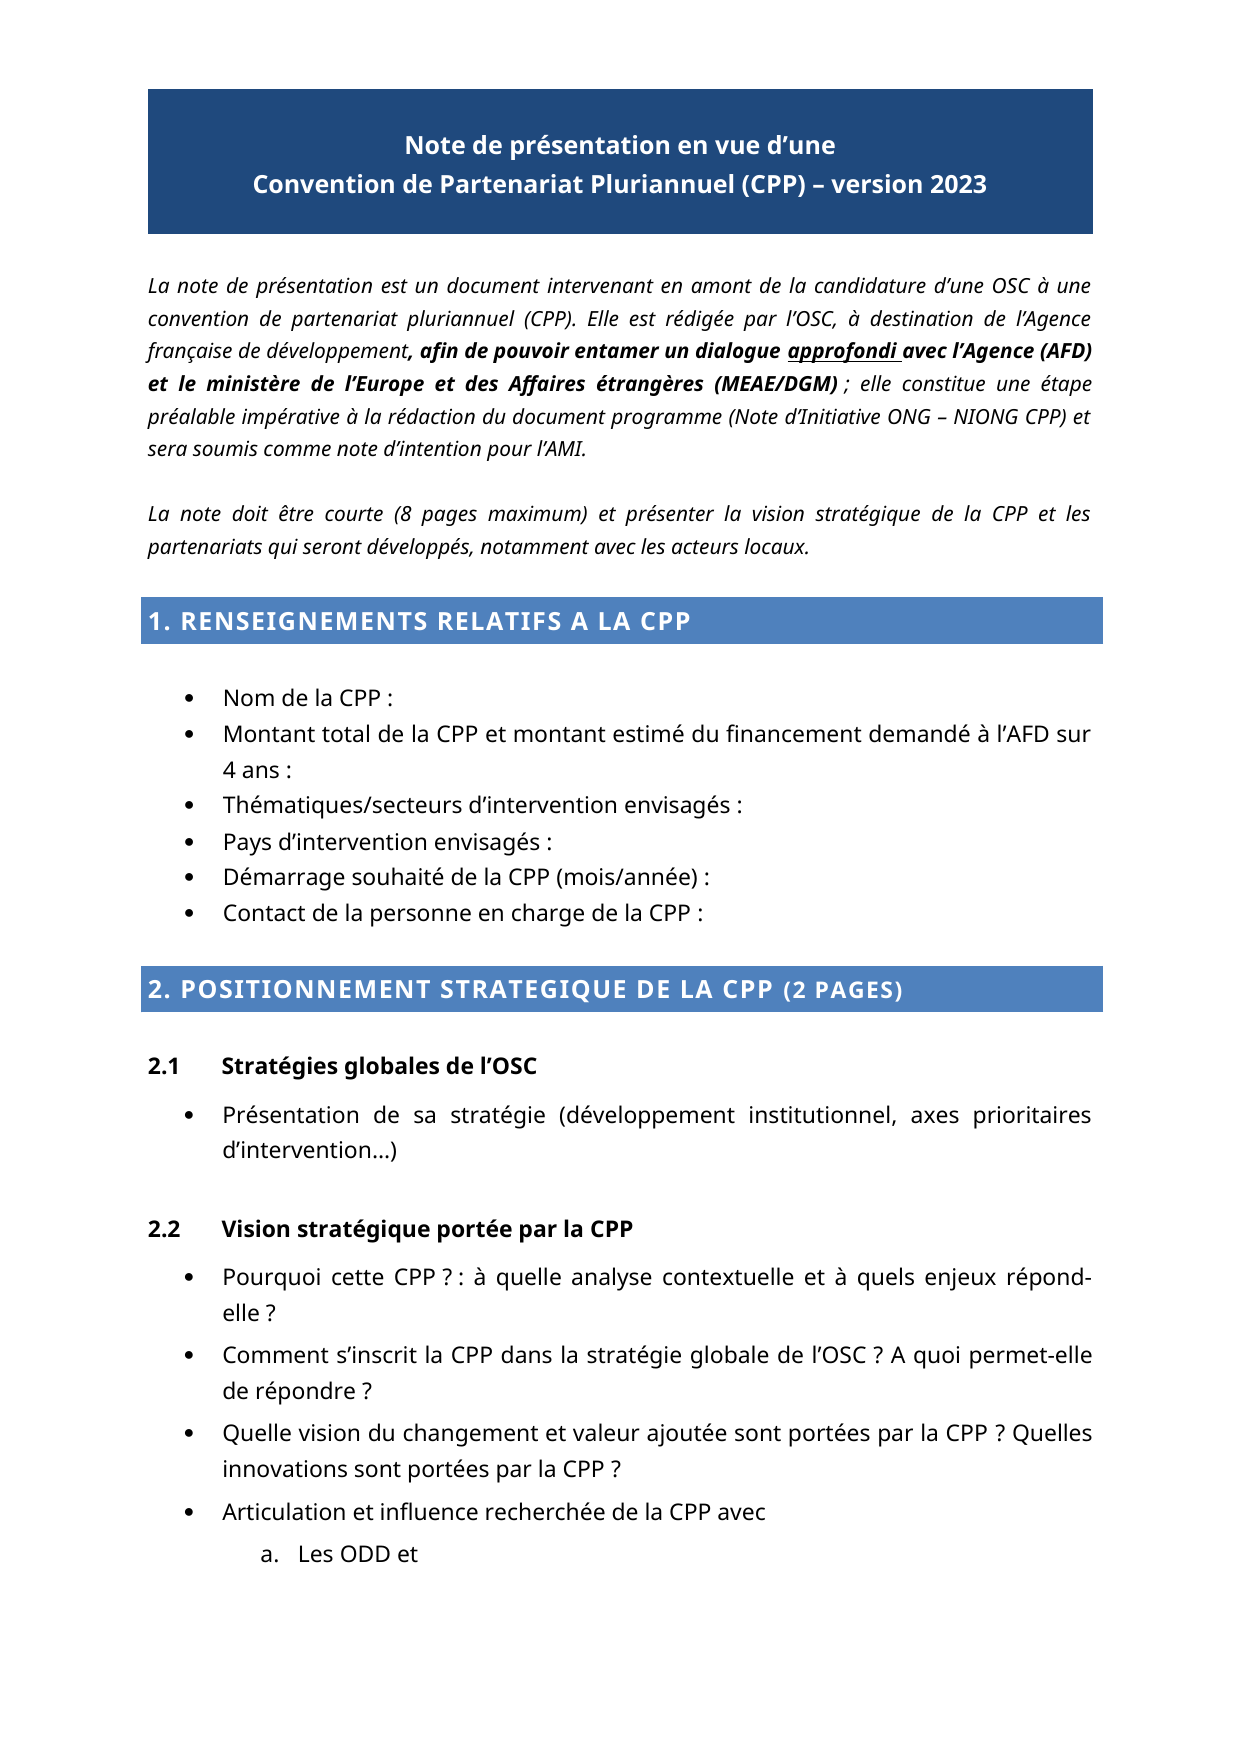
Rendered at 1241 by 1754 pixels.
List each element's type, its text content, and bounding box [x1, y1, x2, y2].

list Les ODD et [260, 1538, 1093, 1569]
text La note de présentation est un document intervenant en amont de la candidature d’une OSC à une convention de partenariat pluriannuel (CPP). Elle est rédigée par l’OSC, à destination de l’Agence française de développement, afin de pouvoir entamer un dialogue approfondi avec l’Agence (AFD) et le ministère de l’Europe et des Affaires étrangères (MEAE/DGM) ; elle constitue une étape préalable impérative à la rédaction du document programme (Note d’Initiative ONG – NIONG CPP) et sera soumis comme note d’intention pour l’AMI. [148, 271, 1093, 463]
text La note doit être courte (8 pages maximum) et présenter la vision stratégique de la CPP et les partenariats qui seront développés, notamment avec les acteurs locaux. [148, 499, 1093, 561]
list Articulation et influence recherchée de la CPP avec [185, 1495, 1093, 1527]
text Note de présentation en vue d’une [148, 128, 1093, 162]
list Montant total de la CPP et montant estimé du financement demandé à l’AFD sur 4 ans : [185, 718, 1093, 785]
text 2.2 Vision stratégique portée par la CPP [148, 1213, 1107, 1244]
list Présentation de sa stratégie (développement institutionnel, axes prioritaires d’intervention…) [185, 1098, 1093, 1166]
text 2.1 Stratégies globales de l’OSC [148, 1050, 1107, 1081]
list Démarrage souhaité de la CPP (mois/année) : [185, 861, 1093, 893]
text 1. RENSEIGNEMENTS RELATIFS A la CPP [148, 604, 1097, 638]
list Quelle vision du changement et valeur ajoutée sont portées par la CPP ? Quelles innovations sont portées par la CPP ? [185, 1417, 1093, 1484]
text Convention de Partenariat Pluriannuel (CPP) – version 2023 [148, 167, 1093, 201]
list Pays d’intervention envisagés : [185, 825, 1093, 857]
list Contact de la personne en charge de la CPP : [185, 897, 1093, 928]
list Pourquoi cette CPP ? : à quelle analyse contextuelle et à quels enjeux répond-elle ? [185, 1261, 1093, 1328]
list Nom de la CPP : [185, 682, 1093, 713]
text 2. POSITIONNEMENT strategique de la CPP (2 pages) [148, 972, 1097, 1006]
list Comment s’inscrit la CPP dans la stratégie globale de l’OSC ? A quoi permet-elle de répondre ? [185, 1339, 1093, 1406]
list Thématiques/secteurs d’intervention envisagés : [185, 789, 1093, 821]
